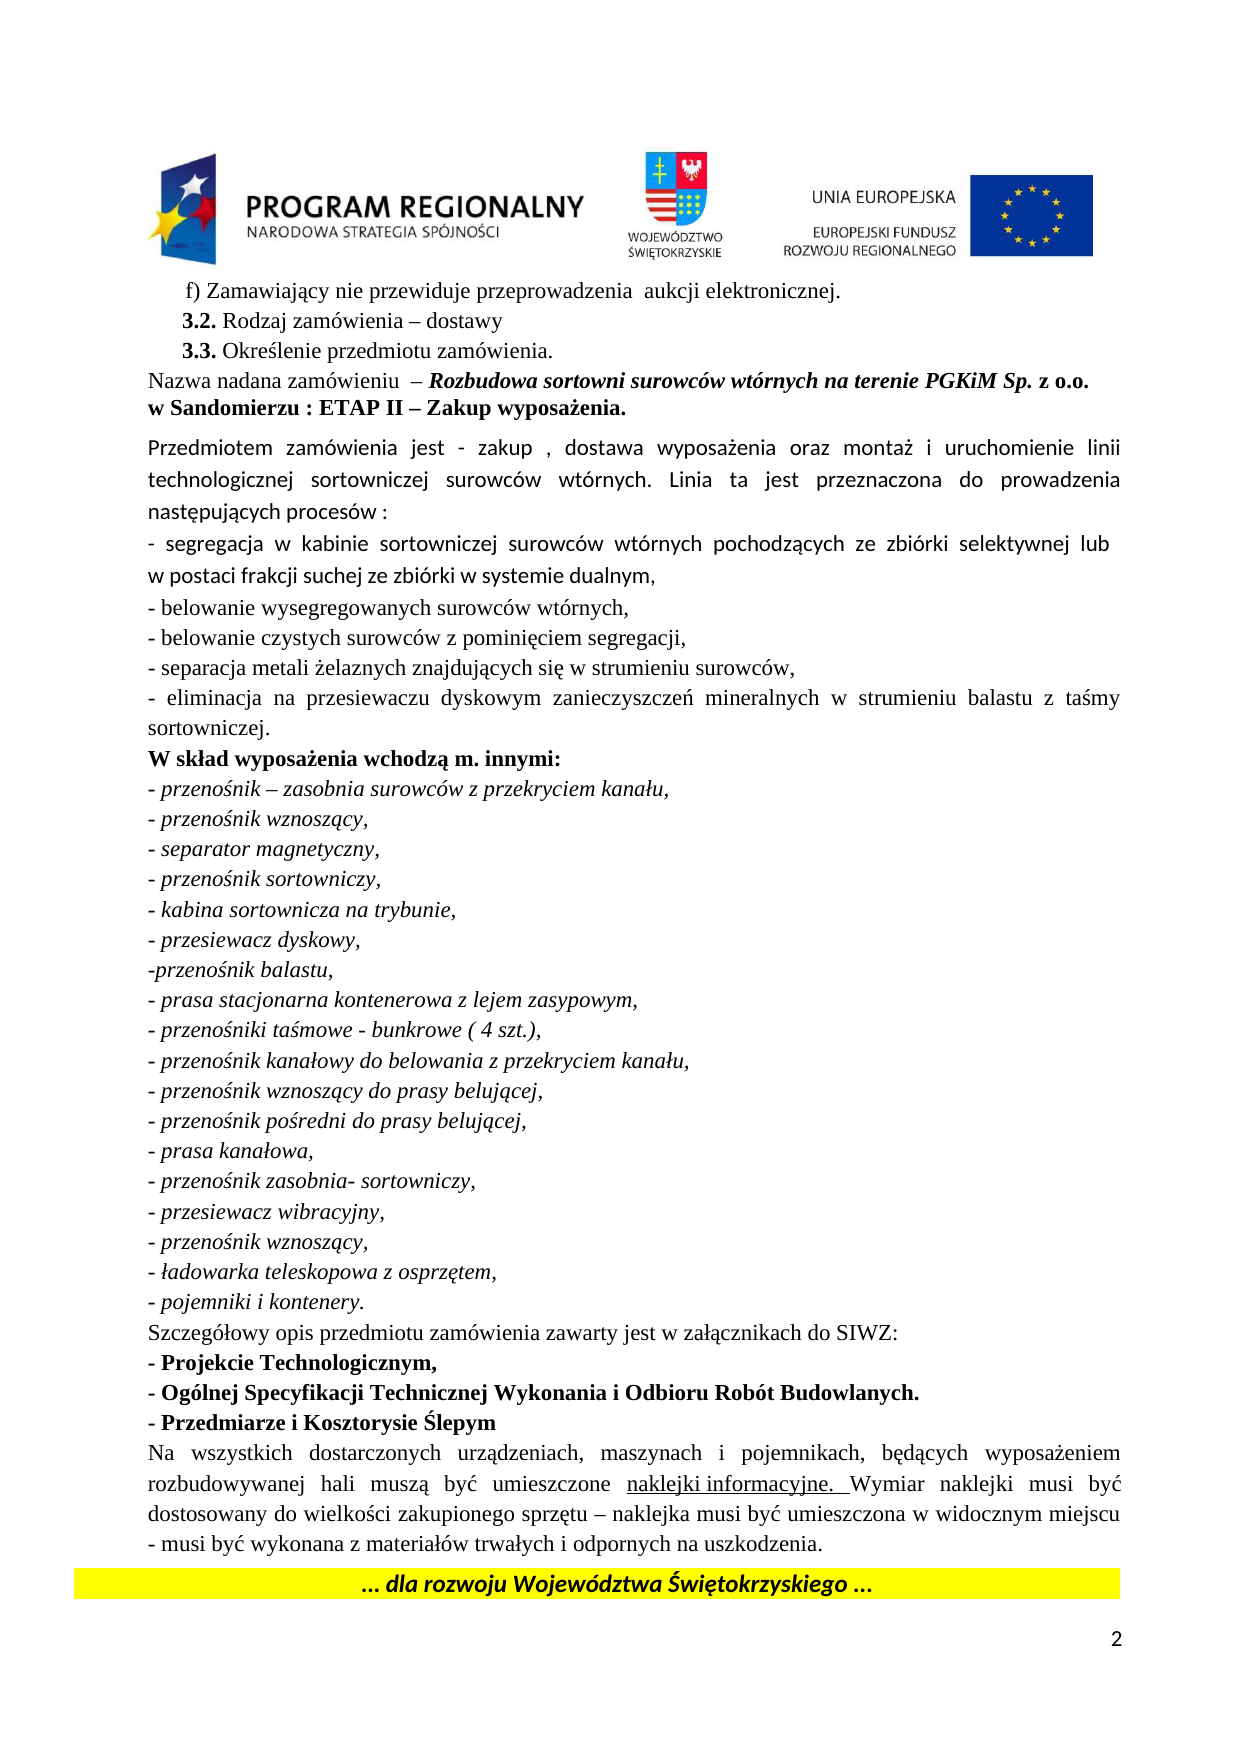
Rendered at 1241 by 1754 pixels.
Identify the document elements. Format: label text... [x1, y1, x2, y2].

text - Projekcie Technologicznym, [148, 1349, 1122, 1375]
text - Ogólnej Specyfikacji Technicznej Wykonania i Odbioru Robót Budowlanych. [148, 1379, 1122, 1405]
text Na wszystkich dostarczonych urządzeniach, maszynach i pojemnikach, będących wyposażeniem rozbudowywanej hali muszą być umieszczone naklejki informacyjne. Wymiar naklejki musi być dostosowany do wielkości zakupionego sprzętu – naklejka musi być umieszczona w widocznym miejscu - musi być wykonana z materiałów trwałych i odpornych na uszkodzenia. [148, 1439, 1122, 1556]
text - pojemniki i kontenery. [148, 1288, 1122, 1315]
text - belowanie wysegregowanych surowców wtórnych, [148, 594, 1122, 620]
text 3.2. Rodzaj zamówienia – dostawy [148, 307, 1122, 333]
text - przenośnik wznoszący do prasy belującej, [148, 1077, 1122, 1103]
text - belowanie czystych surowców z pominięciem segregacji, [148, 624, 1122, 650]
text Przedmiotem zamówienia jest - zakup , dostawa wyposażenia oraz montaż i uruchomienie linii technologicznej sortowniczej surowców wtórnych. Linia ta jest przeznaczona do prowadzenia następujących procesów : [148, 433, 1122, 525]
text - segregacja w kabinie sortowniczej surowców wtórnych pochodzących ze zbiórki selektywnej lub w postaci frakcji suchej ze zbiórki w systemie dualnym, [148, 529, 1122, 589]
text - przesiewacz dyskowy, [148, 926, 1122, 952]
text - separacja metali żelaznych znajdujących się w strumieniu surowców, [148, 654, 1122, 680]
text - przenośnik pośredni do prasy belującej, [148, 1107, 1122, 1133]
text -przenośnik balastu, [148, 956, 1122, 982]
text - przenośnik wznoszący, [148, 1228, 1122, 1254]
text Szczegółowy opis przedmiotu zamówienia zawarty jest w załącznikach do SIWZ: [148, 1319, 1122, 1345]
text - przenośnik zasobnia- sortowniczy, [148, 1168, 1122, 1194]
text - ładowarka teleskopowa z osprzętem, [148, 1258, 1122, 1284]
text - przenośnik wznoszący, [148, 805, 1122, 831]
text - Przedmiarze i Kosztorysie Ślepym [148, 1409, 1122, 1436]
text - przenośnik kanałowy do belowania z przekryciem kanału, [148, 1047, 1122, 1073]
text - przenośnik sortowniczy, [148, 866, 1122, 892]
text - przenośnik – zasobnia surowców z przekryciem kanału, [148, 775, 1122, 801]
text - przesiewacz wibracyjny, [148, 1198, 1122, 1224]
text - separator magnetyczny, [148, 835, 1122, 862]
text Nazwa nadana zamówieniu – Rozbudowa sortowni surowców wtórnych na terenie PGKiM Sp. z o.o. w Sandomierzu : ETAP II – Zakup wyposażenia. [148, 367, 1122, 420]
text 3.3. Określenie przedmiotu zamówienia. [148, 337, 1122, 364]
text - przenośniki taśmowe - bunkrowe ( 4 szt.), [148, 1017, 1122, 1043]
text - kabina sortownicza na trybunie, [148, 896, 1122, 922]
text - prasa stacjonarna kontenerowa z lejem zasypowym, [148, 986, 1122, 1013]
text W skład wyposażenia wchodzą m. innymi: [148, 745, 1122, 771]
text - prasa kanałowa, [148, 1137, 1122, 1164]
text f) Zamawiający nie przewiduje przeprowadzenia aukcji elektronicznej. [185, 277, 1122, 303]
text - eliminacja na przesiewaczu dyskowym zanieczyszczeń mineralnych w strumieniu balastu z taśmy sortowniczej. [148, 684, 1122, 741]
